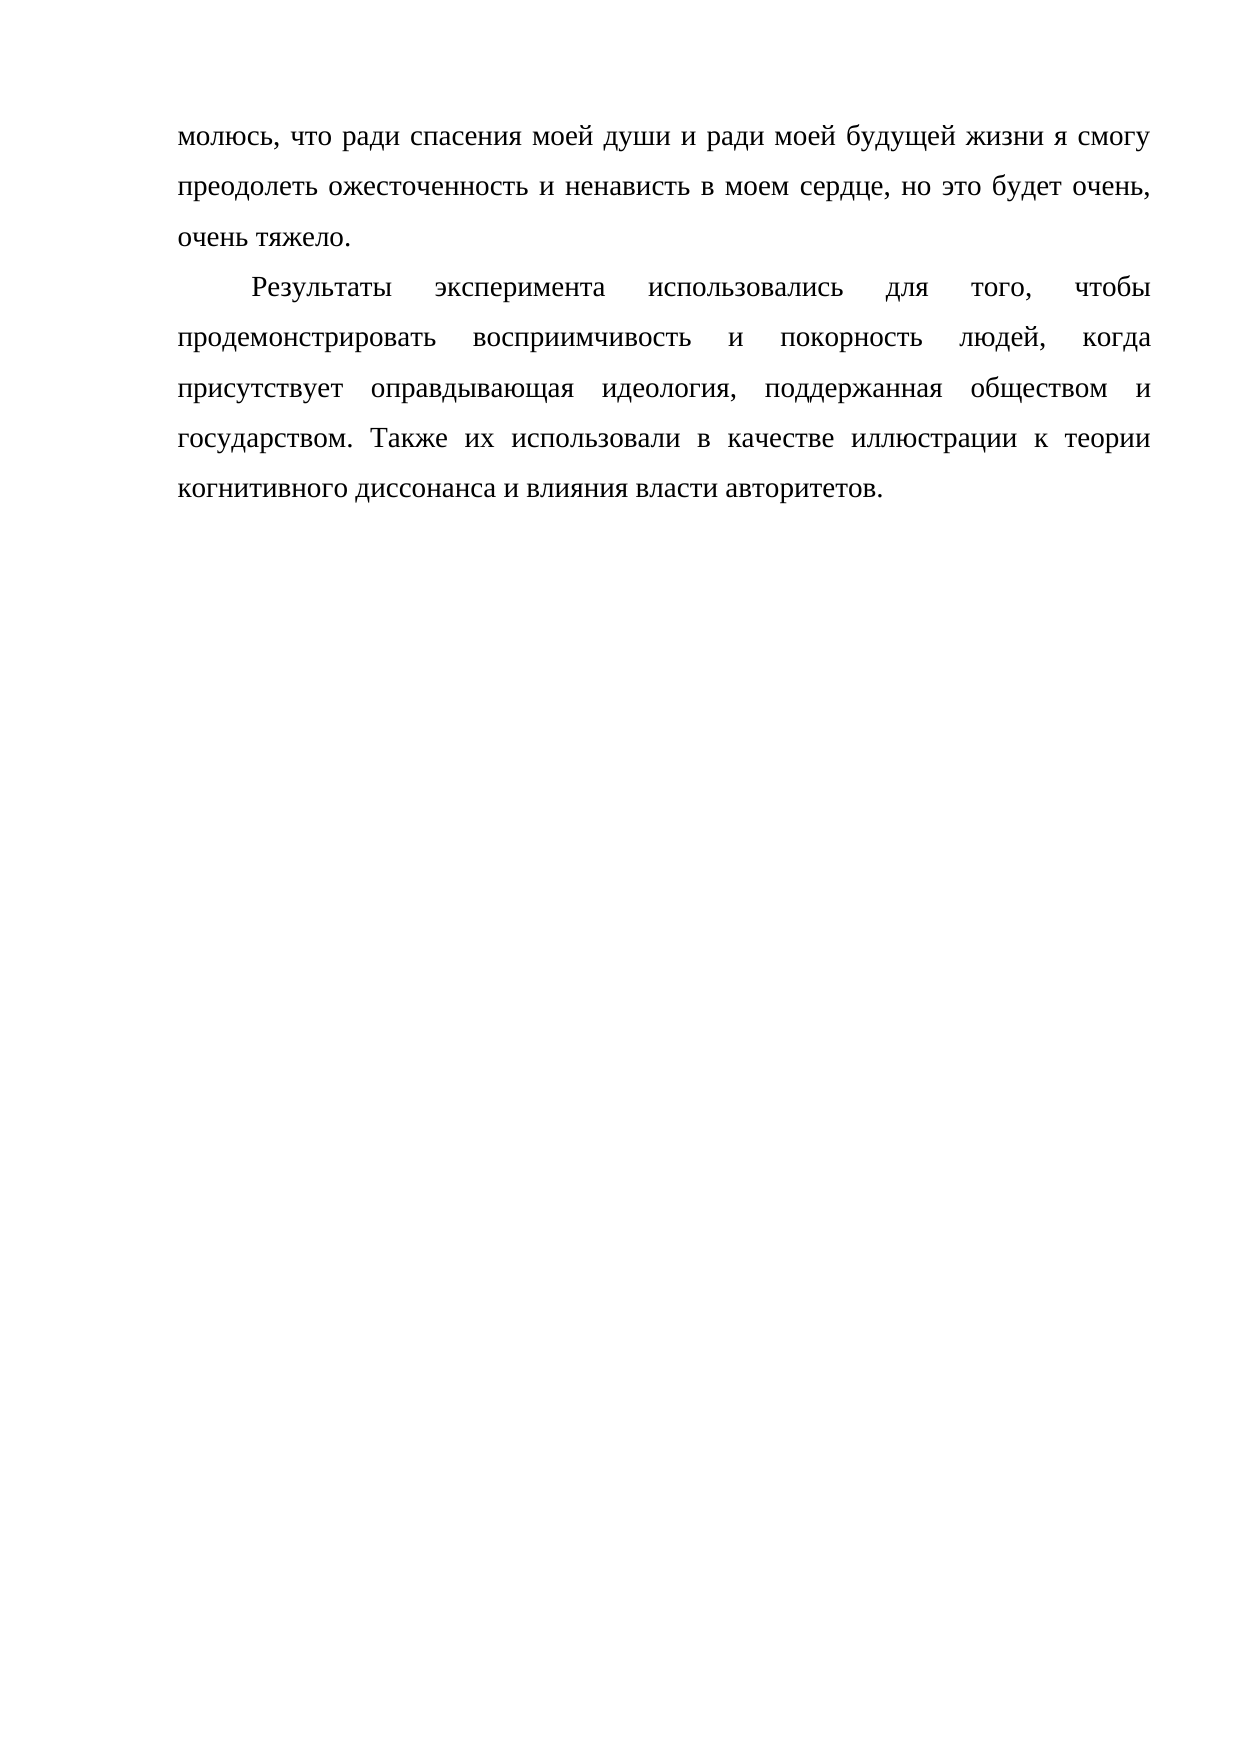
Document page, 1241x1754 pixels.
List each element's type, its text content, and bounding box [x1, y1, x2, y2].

text Результаты эксперимента использовались для того, чтобы продемонстрировать восприимчивость и покорность людей, когда присутствует оправдывающая идеология, поддержанная обществом и государством. Также их использовали в качестве иллюстрации к теории когнитивного диссонанса и влияния власти авторитетов. [177, 269, 1152, 504]
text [177, 118, 1152, 252]
